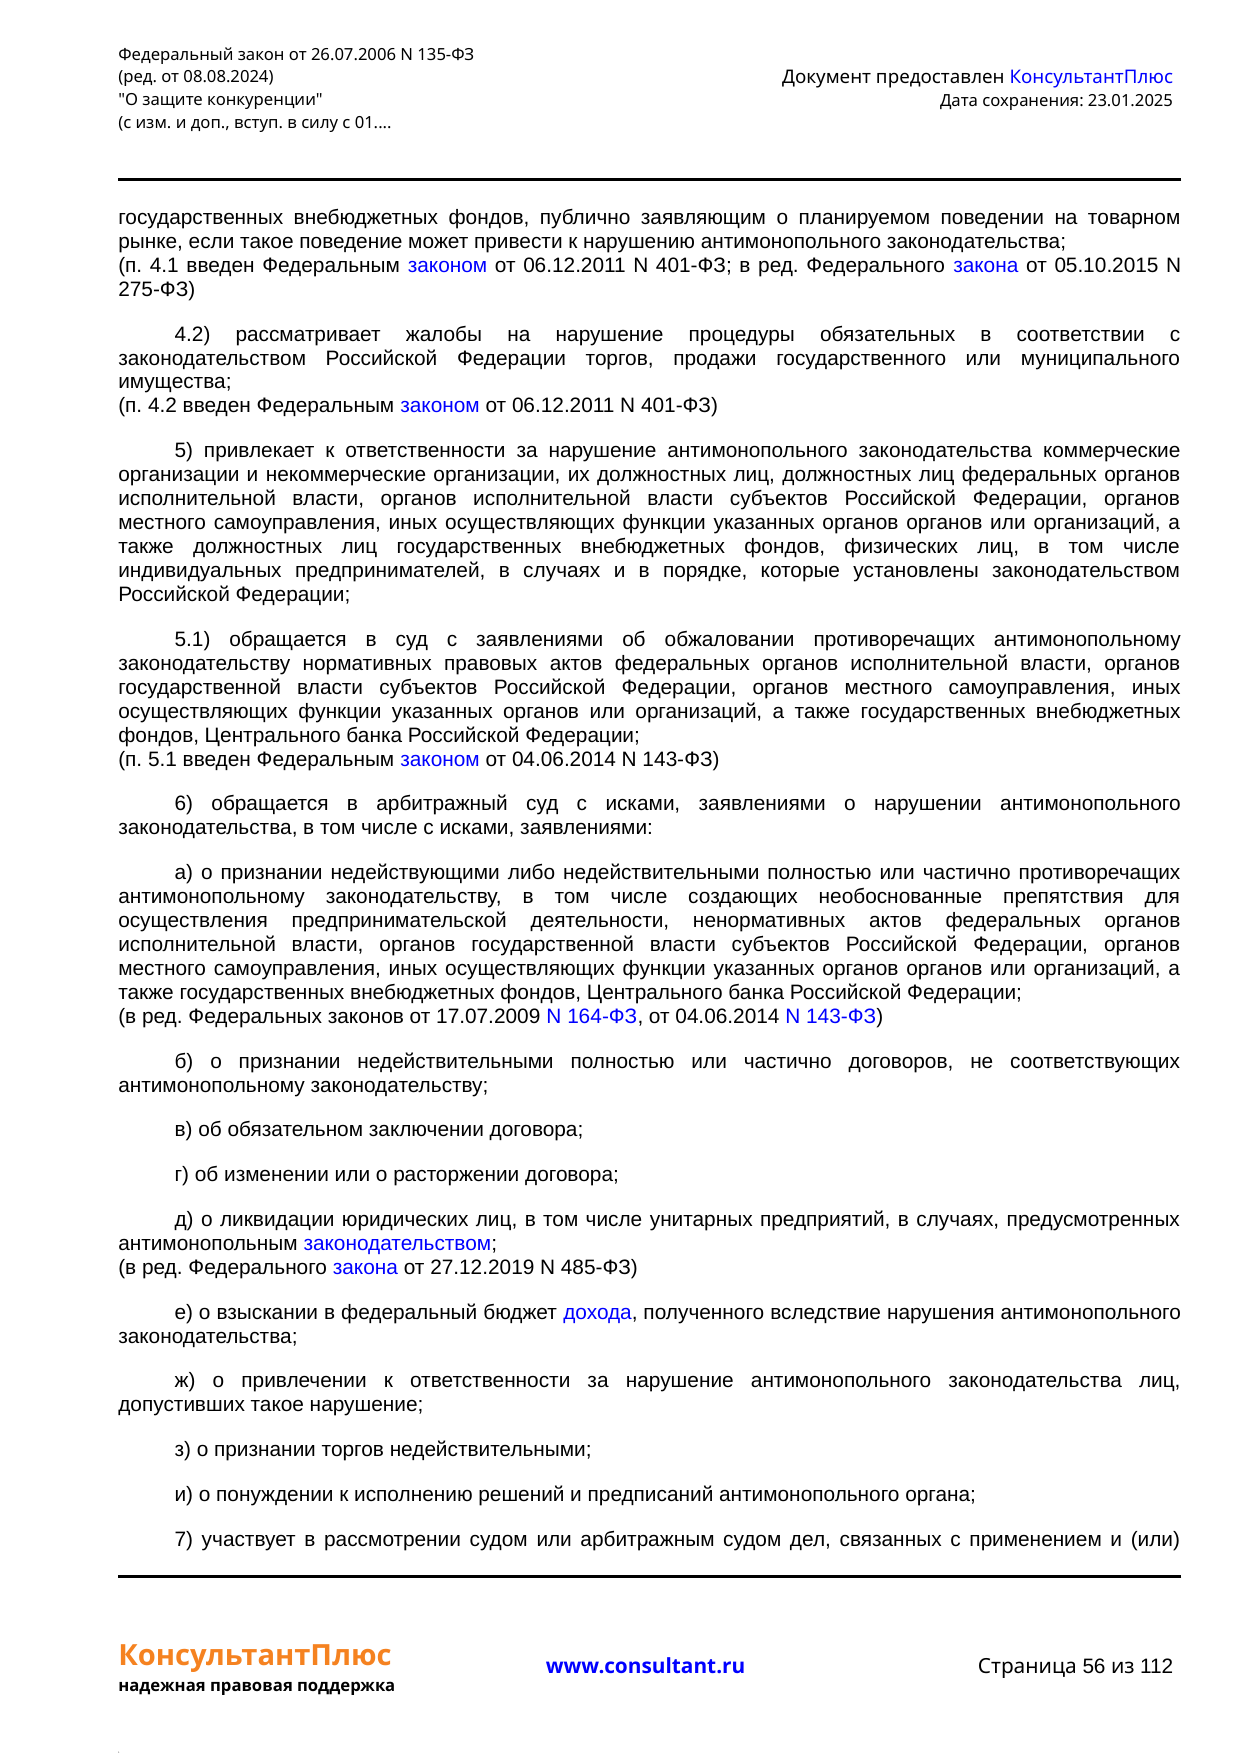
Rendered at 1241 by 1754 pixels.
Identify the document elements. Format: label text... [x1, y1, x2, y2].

text 5.1) обращается в суд с заявлениями об обжаловании противоречащих антимонопольному законодательству нормативных правовых актов федеральных органов исполнительной власти, органов государственной власти субъектов Российской Федерации, органов местного самоуправления, иных осуществляющих функции указанных органов или организаций, а также государственных внебюджетных фондов, Центрального банка Российской Федерации; [118, 627, 1181, 746]
text (в ред. Федеральных законов от 17.07.2009 N 164-ФЗ, от 04.06.2014 N 143-ФЗ) [118, 1004, 1181, 1028]
text а) о признании недействующими либо недействительными полностью или частично противоречащих антимонопольному законодательству, в том числе создающих необоснованные препятствия для осуществления предпринимательской деятельности, ненормативных актов федеральных органов исполнительной власти, органов государственной власти субъектов Российской Федерации, органов местного самоуправления, иных осуществляющих функции указанных органов органов или организаций, а также государственных внебюджетных фондов, Центрального банка Российской Федерации; [118, 860, 1181, 1004]
text 5) привлекает к ответственности за нарушение антимонопольного законодательства коммерческие организации и некоммерческие организации, их должностных лиц, должностных лиц федеральных органов исполнительной власти, органов исполнительной власти субъектов Российской Федерации, органов местного самоуправления, иных осуществляющих функции указанных органов органов или организаций, а также должностных лиц государственных внебюджетных фондов, физических лиц, в том числе индивидуальных предпринимателей, в случаях и в порядке, которые установлены законодательством Российской Федерации; [118, 438, 1181, 606]
text (п. 5.1 введен Федеральным законом от 04.06.2014 N 143-ФЗ) [118, 746, 1181, 770]
text з) о признании торгов недействительными; [118, 1437, 1181, 1461]
text в) об обязательном заключении договора; [118, 1117, 1181, 1141]
text (в ред. Федерального закона от 27.12.2019 N 485-ФЗ) [118, 1255, 1181, 1279]
text б) о признании недействительными полностью или частично договоров, не соответствующих антимонопольному законодательству; [118, 1048, 1181, 1096]
text е) о взыскании в федеральный бюджет дохода, полученного вследствие нарушения антимонопольного законодательства; [118, 1299, 1181, 1347]
text 4.2) рассматривает жалобы на нарушение процедуры обязательных в соответствии с законодательством Российской Федерации торгов, продажи государственного или муниципального имущества; [118, 321, 1181, 393]
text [118, 205, 1181, 253]
text д) о ликвидации юридических лиц, в том числе унитарных предприятий, в случаях, предусмотренных антимонопольным законодательством; [118, 1207, 1181, 1255]
text г) об изменении или о расторжении договора; [118, 1162, 1181, 1186]
text и) о понуждении к исполнению решений и предписаний антимонопольного органа; [118, 1482, 1181, 1506]
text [118, 1527, 1181, 1551]
text (п. 4.1 введен Федеральным законом от 06.12.2011 N 401-ФЗ; в ред. Федерального закона от 05.10.2015 N 275-ФЗ) [118, 253, 1181, 301]
text ж) о привлечении к ответственности за нарушение антимонопольного законодательства лиц, допустивших такое нарушение; [118, 1368, 1181, 1416]
text (п. 4.2 введен Федеральным законом от 06.12.2011 N 401-ФЗ) [118, 393, 1181, 417]
text 6) обращается в арбитражный суд с исками, заявлениями о нарушении антимонопольного законодательства, в том числе с исками, заявлениями: [118, 791, 1181, 839]
